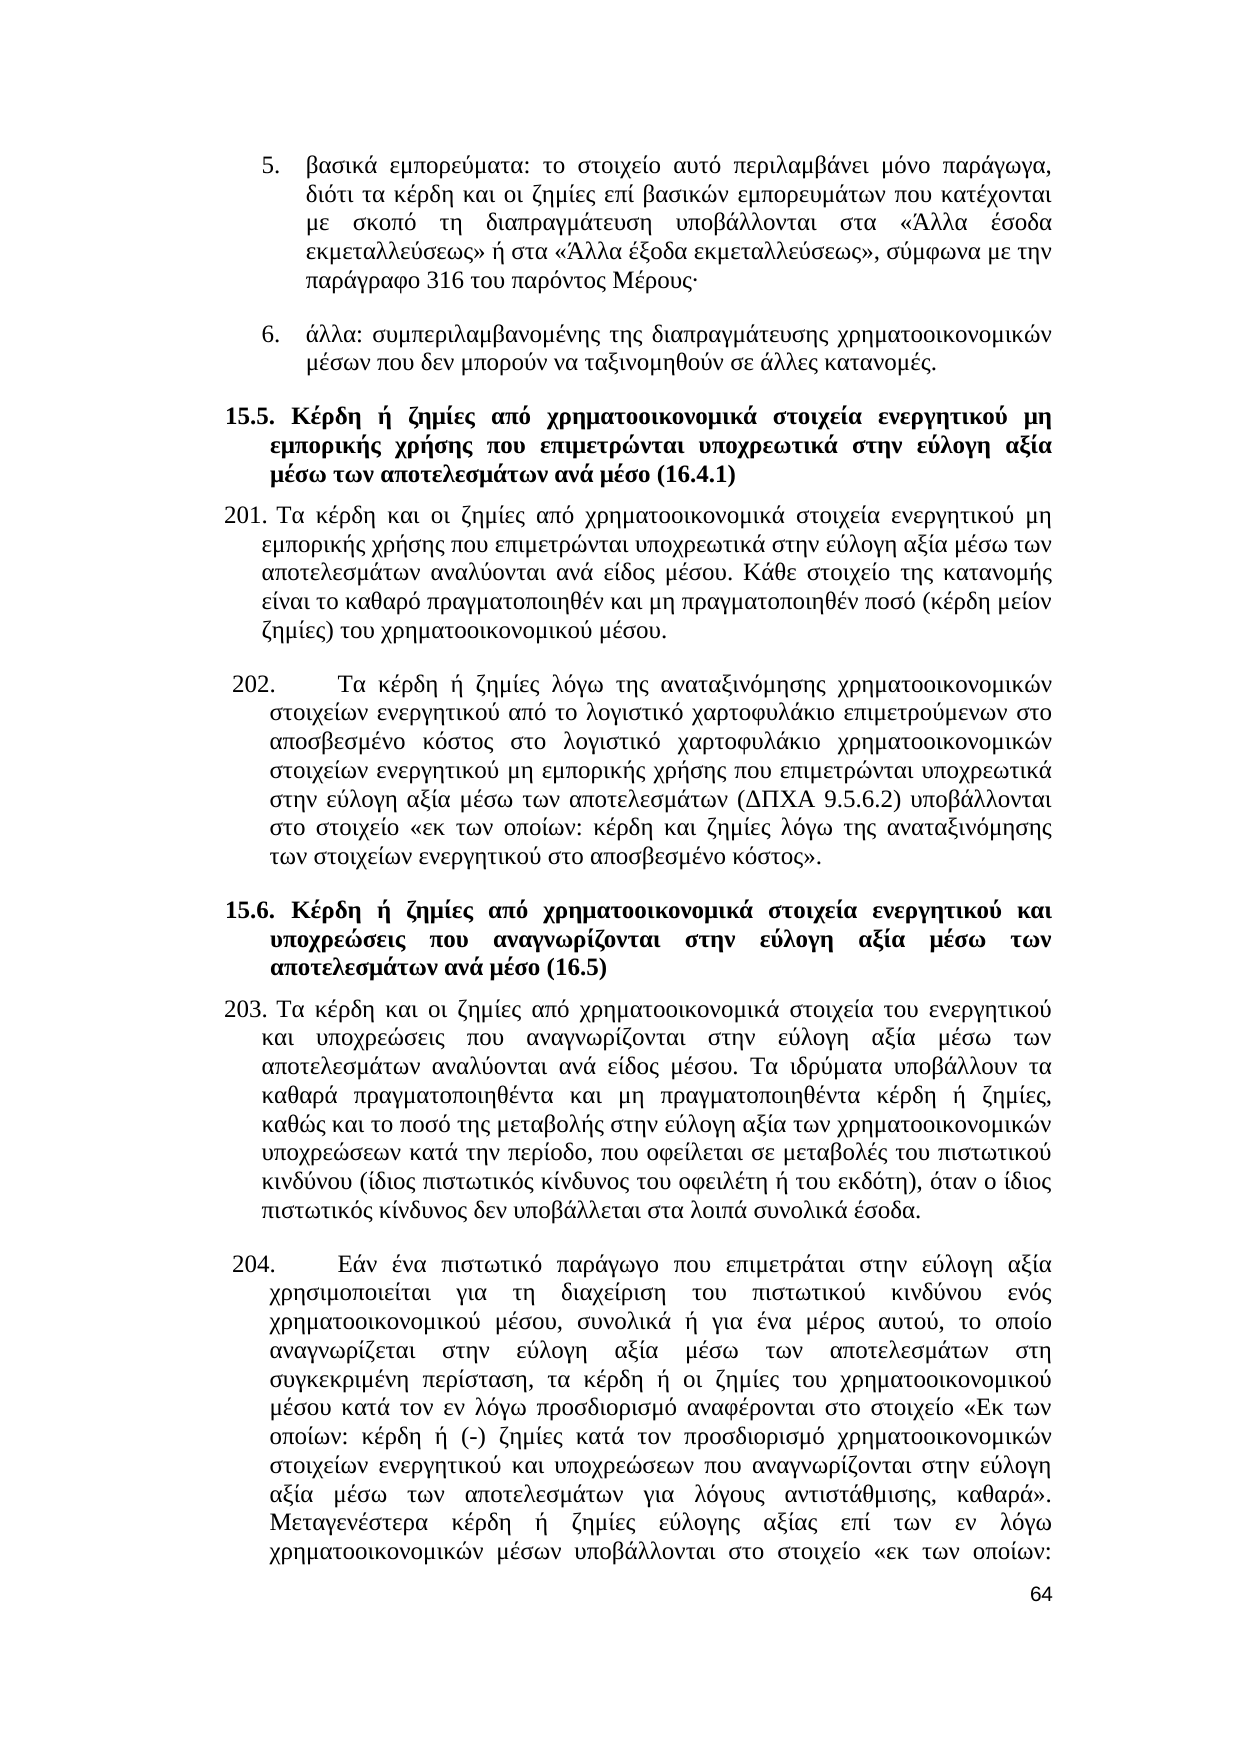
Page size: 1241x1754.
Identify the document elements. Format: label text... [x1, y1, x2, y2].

list βασικά εμπορεύματα: το στοιχείο αυτό περιλαμβάνει μόνο παράγωγα, διότι τα κέρδη και οι ζημίες επί βασικών εμπορευμάτων που κατέχονται με σκοπό τη διαπραγμάτευση υποβάλλονται στα «Άλλα έσοδα εκμεταλλεύσεως» ή στα «Άλλα έξοδα εκμεταλλεύσεως», σύμφωνα με την παράγραφο 316 του παρόντος Μέρους· [261, 150, 1053, 294]
text Τα κέρδη ή ζημίες λόγω της αναταξινόμησης χρηματοοικονομικών στοιχείων ενεργητικού από το λογιστικό χαρτοφυλάκιο επιμετρούμενων στο αποσβεσμένο κόστος στο λογιστικό χαρτοφυλάκιο χρηματοοικονομικών στοιχείων ενεργητικού μη εμπορικής χρήσης που επιμετρώνται υποχρεωτικά στην εύλογη αξία μέσω των αποτελεσμάτων (ΔΠΧΑ 9.5.6.2) υποβάλλονται στο στοιχείο «εκ των οποίων: κέρδη και ζημίες λόγω της αναταξινόμησης των στοιχείων ενεργητικού στο αποσβεσμένο κόστος». [232, 669, 1053, 870]
subtitle Κέρδη ή ζημίες από χρηματοοικονομικά στοιχεία ενεργητικού μη εμπορικής χρήσης που επιμετρώνται υποχρεωτικά στην εύλογη αξία μέσω των αποτελεσμάτων ανά μέσο (16.4.1) [225, 401, 1053, 487]
text Τα κέρδη και οι ζημίες από χρηματοοικονομικά στοιχεία του ενεργητικού και υποχρεώσεις που αναγνωρίζονται στην εύλογη αξία μέσω των αποτελεσμάτων αναλύονται ανά είδος μέσου. Τα ιδρύματα υποβάλλουν τα καθαρά πραγματοποιηθέντα και μη πραγματοποιηθέντα κέρδη ή ζημίες, καθώς και το ποσό της μεταβολής στην εύλογη αξία των χρηματοοικονομικών υποχρεώσεων κατά την περίοδο, που οφείλεται σε μεταβολές του πιστωτικού κινδύνου (ίδιος πιστωτικός κίνδυνος του οφειλέτη ή του εκδότη), όταν ο ίδιος πιστωτικός κίνδυνος δεν υποβάλλεται στα λοιπά συνολικά έσοδα. [224, 994, 1053, 1224]
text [232, 1249, 1053, 1565]
text Τα κέρδη και οι ζημίες από χρηματοοικονομικά στοιχεία ενεργητικού μη εμπορικής χρήσης που επιμετρώνται υποχρεωτικά στην εύλογη αξία μέσω των αποτελεσμάτων αναλύονται ανά είδος μέσου. Κάθε στοιχείο της κατανομής είναι το καθαρό πραγματοποιηθέν και μη πραγματοποιηθέν ποσό (κέρδη μείον ζημίες) του χρηματοοικονομικού μέσου. [224, 500, 1053, 644]
subtitle Κέρδη ή ζημίες από χρηματοοικονομικά στοιχεία ενεργητικού και υποχρεώσεις που αναγνωρίζονται στην εύλογη αξία μέσω των αποτελεσμάτων ανά μέσο (16.5) [225, 895, 1053, 981]
list άλλα: συμπεριλαμβανομένης της διαπραγμάτευσης χρηματοοικονομικών μέσων που δεν μπορούν να ταξινομηθούν σε άλλες κατανομές. [261, 319, 1053, 376]
